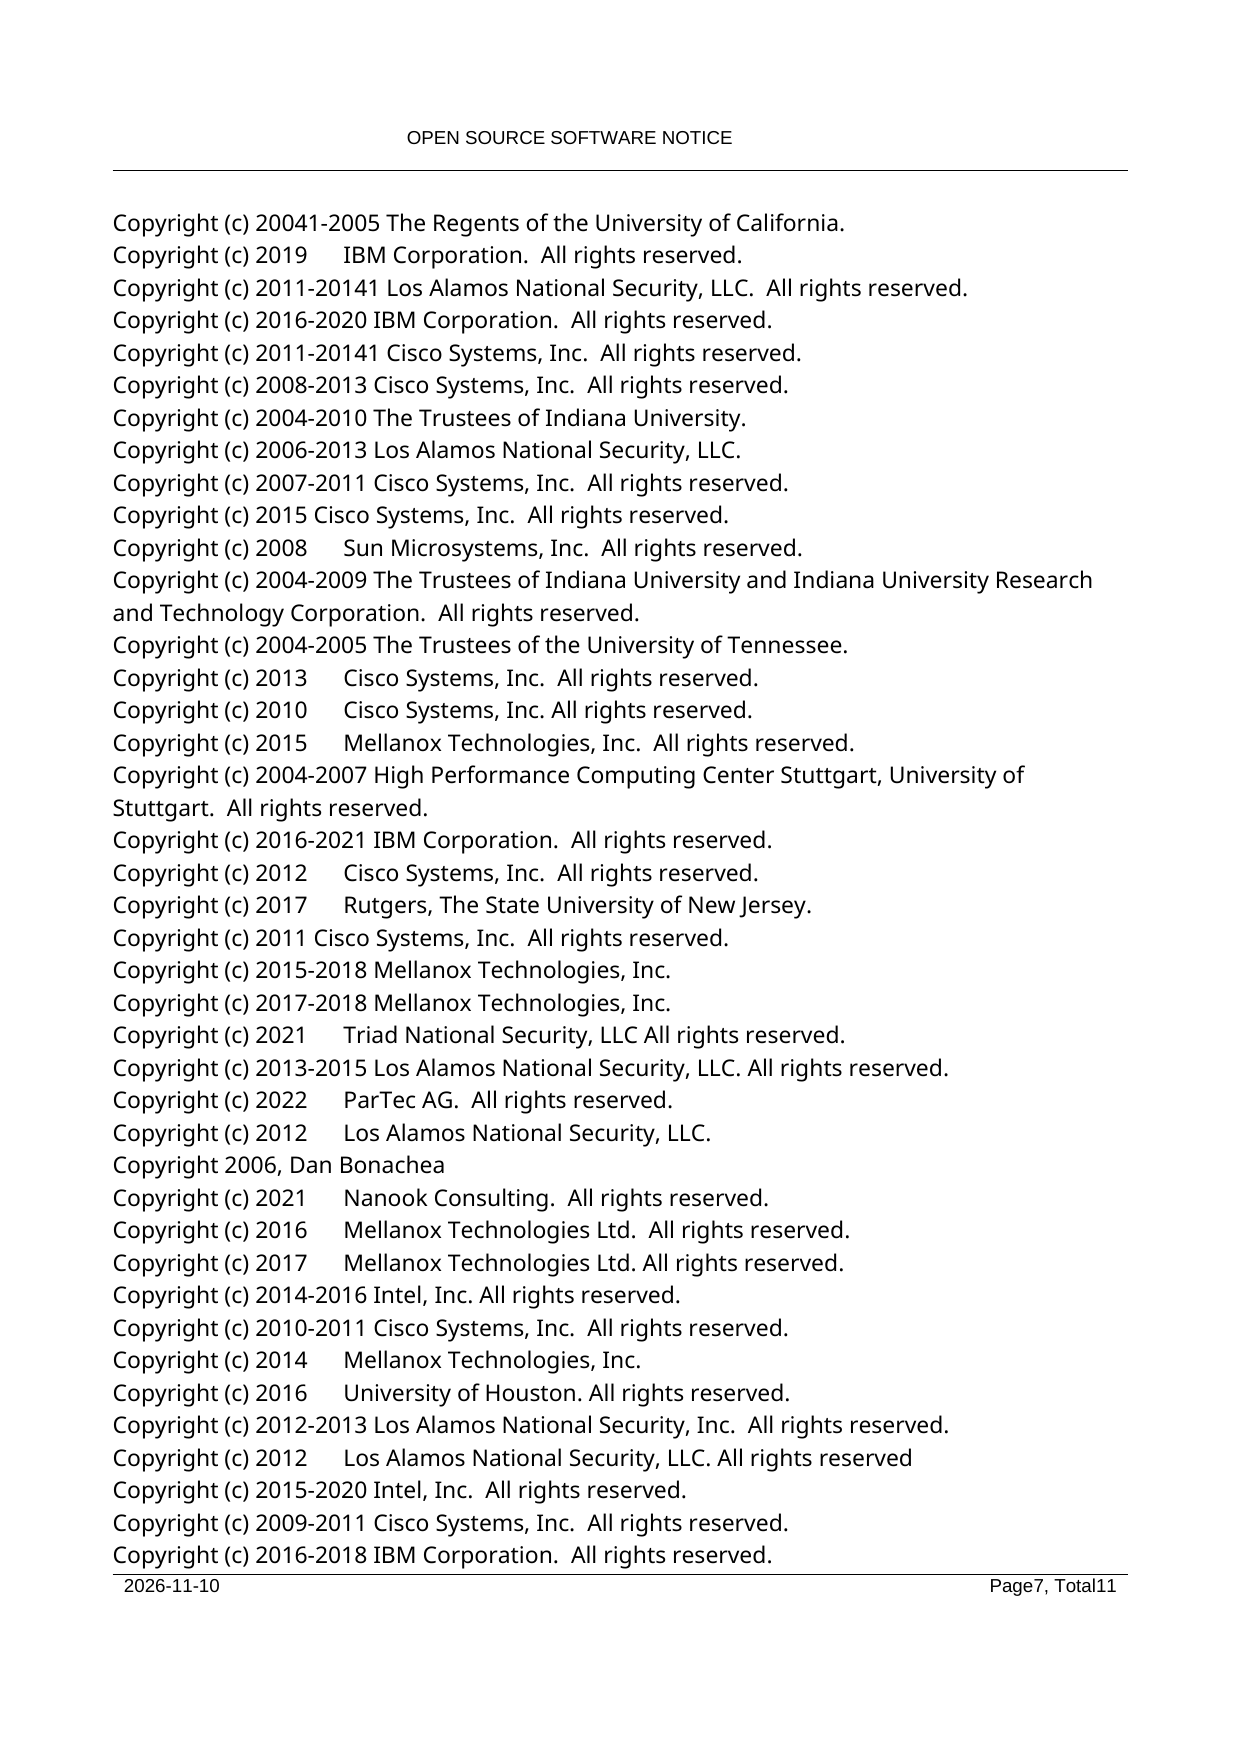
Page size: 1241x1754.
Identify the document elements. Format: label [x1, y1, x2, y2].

text [112, 206, 1128, 1571]
